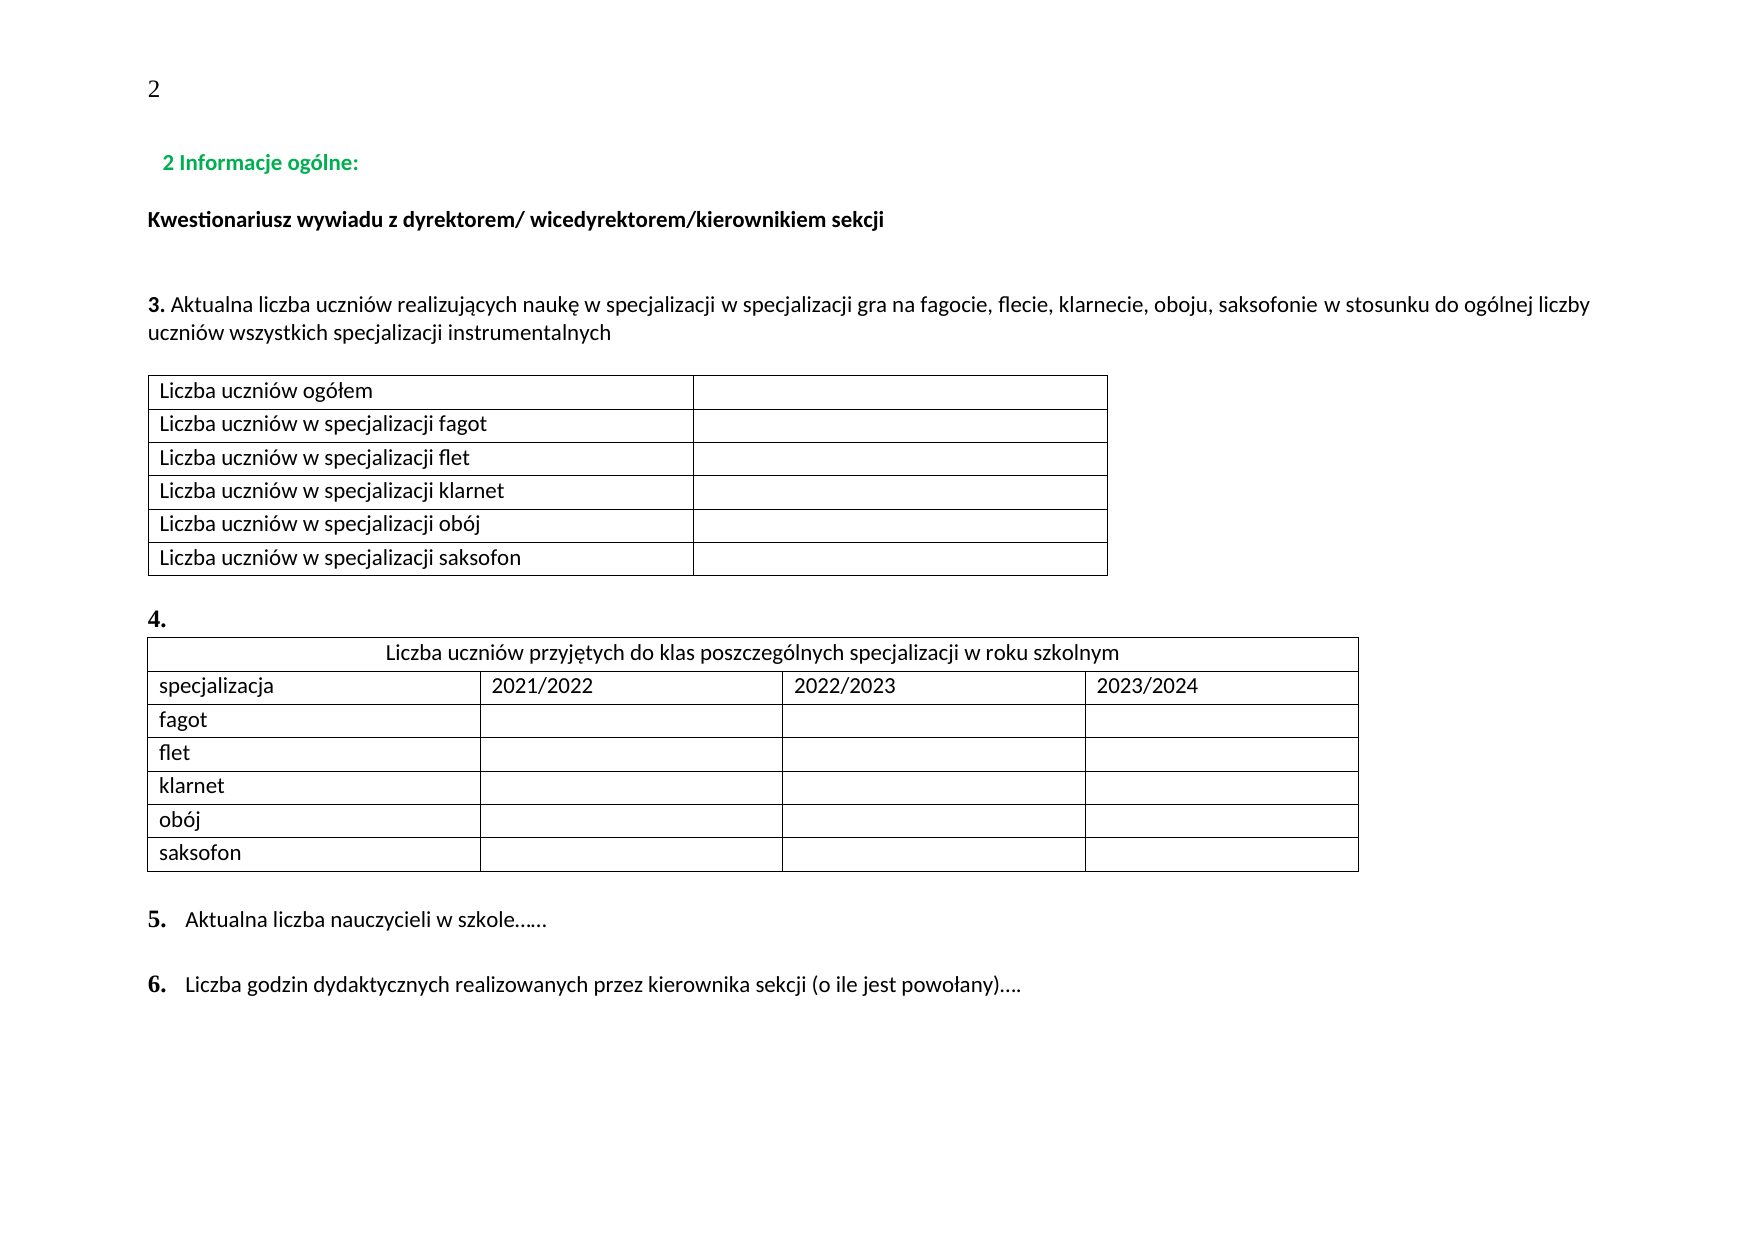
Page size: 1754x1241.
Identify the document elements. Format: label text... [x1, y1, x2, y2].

table_cell [694, 410, 1107, 442]
list Aktualna liczba nauczycieli w szkole…… [148, 904, 1606, 933]
table_cell Liczba uczniów w specjalizacji obój [149, 510, 693, 542]
table_cell 2022/2023 [783, 672, 1085, 704]
table_cell [694, 476, 1107, 508]
text 2 Informacje ogólne: [162, 148, 1606, 176]
table_cell obój [148, 805, 480, 837]
table_cell [783, 805, 1085, 837]
table_cell [481, 772, 782, 804]
table_cell [1086, 705, 1358, 737]
table_cell [694, 543, 1107, 575]
table_cell klarnet [148, 772, 480, 804]
table_cell [783, 705, 1085, 737]
table_cell [694, 510, 1107, 542]
text Kwestionariusz wywiadu z dyrektorem/ wicedyrektorem/kierownikiem sekcji [148, 205, 1606, 233]
table_cell [783, 838, 1085, 871]
table_header Liczba uczniów przyjętych do klas poszczególnych specjalizacji w roku szkolnym [148, 638, 1358, 671]
table_cell Liczba uczniów w specjalizacji fagot [149, 410, 693, 442]
table_cell [481, 805, 782, 837]
table_cell [1086, 805, 1358, 837]
table_cell [481, 738, 782, 771]
table_cell [783, 738, 1085, 771]
table_header Liczba uczniów ogółem [149, 376, 693, 408]
table_cell 2023/2024 [1086, 672, 1358, 704]
table_cell Liczba uczniów w specjalizacji klarnet [149, 476, 693, 508]
table_cell [481, 705, 782, 737]
table_cell [783, 772, 1085, 804]
table_cell specjalizacja [148, 672, 480, 704]
table_cell [481, 838, 782, 871]
table_cell [1086, 738, 1358, 771]
table_header [694, 376, 1107, 408]
table_cell [694, 443, 1107, 475]
table_cell fagot [148, 705, 480, 737]
table_cell [1086, 772, 1358, 804]
text 3. Aktualna liczba uczniów realizujących naukę w specjalizacji w specjalizacji gra na fagocie, flecie, klarnecie, oboju, saksofonie w stosunku do ogólnej liczby uczniów wszystkich specjalizacji instrumentalnych [148, 290, 1606, 346]
table_cell 2021/2022 [481, 672, 782, 704]
table_cell saksofon [148, 838, 480, 871]
table_cell Liczba uczniów w specjalizacji flet [149, 443, 693, 475]
table_cell [1086, 838, 1358, 871]
list Liczba godzin dydaktycznych realizowanych przez kierownika sekcji (o ile jest powołany)…. [148, 969, 1606, 998]
table_cell flet [148, 738, 480, 771]
table_cell Liczba uczniów w specjalizacji saksofon [149, 543, 693, 575]
